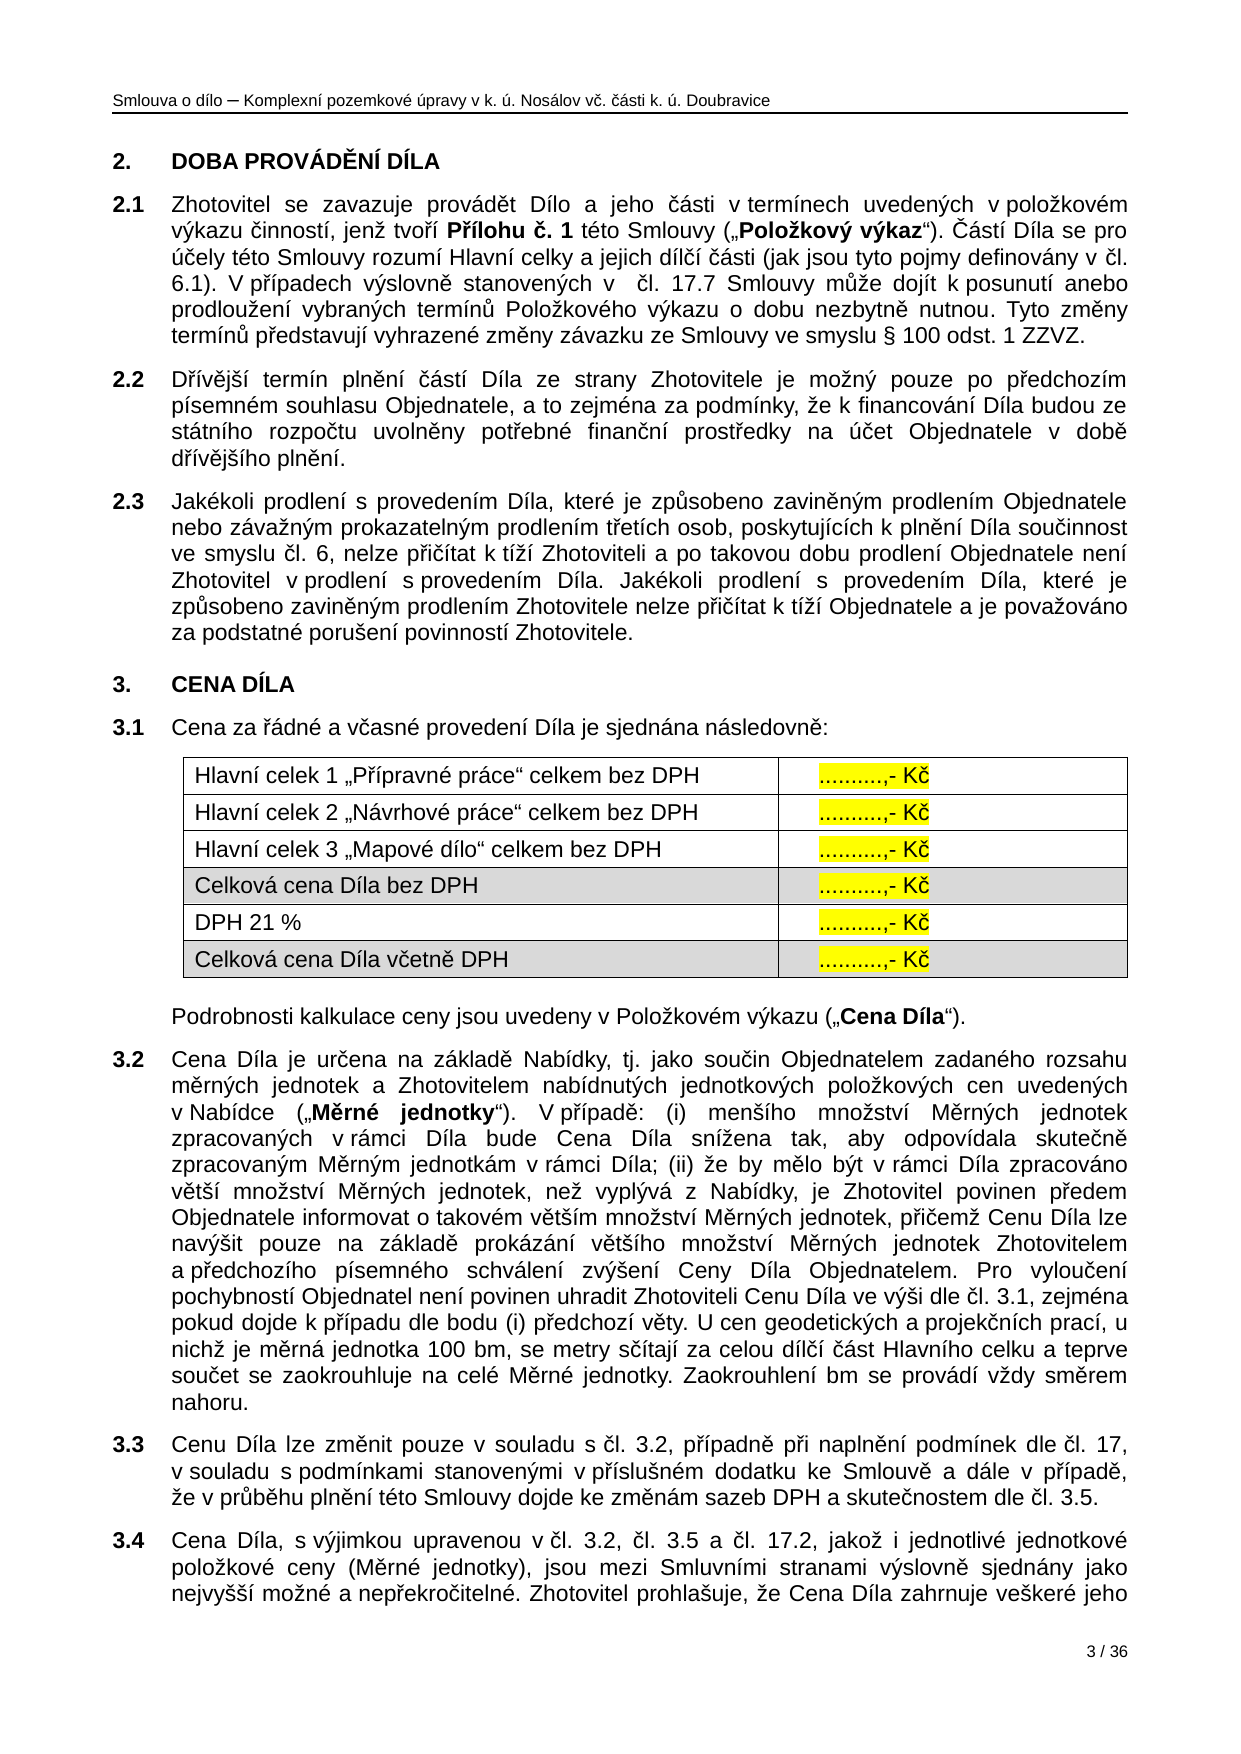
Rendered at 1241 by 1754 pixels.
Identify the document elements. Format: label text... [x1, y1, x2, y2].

table_cell DPH 21 % [184, 905, 778, 940]
text Jakékoli prodlení s provedením Díla, které je způsobeno zaviněným prodlením Objednatele nebo závažným prokazatelným prodlením třetích osob, poskytujících k plnění Díla součinnost ve smyslu čl. 6, nelze přičítat k tíží Zhotoviteli a po takovou dobu prodlení Objednatele není Zhotovitel v prodlení s provedením Díla. Jakékoli prodlení s provedením Díla, které je způsobeno zaviněným prodlením Zhotovitele nelze přičítat k tíží Objednatele a je považováno za podstatné porušení povinností Zhotovitele. [112, 488, 1128, 646]
table_header ..........,- Kč [779, 758, 1127, 793]
text Cena Díla je určena na základě Nabídky, tj. jako součin Objednatelem zadaného rozsahu měrných jednotek a Zhotovitelem nabídnutých jednotkových položkových cen uvedených v Nabídce („Měrné jednotky“). V případě: (i) menšího množství Měrných jednotek zpracovaných v rámci Díla bude Cena Díla snížena tak, aby odpovídala skutečně zpracovaným Měrným jednotkám v rámci Díla; (ii) že by mělo být v rámci Díla zpracováno větší množství Měrných jednotek, než vyplývá z Nabídky, je Zhotovitel povinen předem Objednatele informovat o takovém větším množství Měrných jednotek, přičemž Cenu Díla lze navýšit pouze na základě prokázání většího množství Měrných jednotek Zhotovitelem a předchozího písemného schválení zvýšení Ceny Díla Objednatelem. Pro vyloučení pochybností Objednatel není povinen uhradit Zhotoviteli Cenu Díla ve výši dle čl. 3.1, zejména pokud dojde k případu dle bodu (i) předchozí věty. U cen geodetických a projekčních prací, u nichž je měrná jednotka 100 bm, se metry sčítají za celou dílčí část Hlavního celku a teprve součet se zaokrouhluje na celé Měrné jednotky. Zaokrouhlení bm se provádí vždy směrem nahoru. [112, 1046, 1128, 1415]
text Zhotovitel se zavazuje provádět Dílo a jeho části v termínech uvedených v položkovém výkazu činností, jenž tvoří Přílohu č. 1 této Smlouvy („Položkový výkaz“). Částí Díla se pro účely této Smlouvy rozumí Hlavní celky a jejich dílčí části (jak jsou tyto pojmy definovány v čl. 6.1). V případech výslovně stanovených v čl. 17.7 Smlouvy může dojít k posunutí anebo prodloužení vybraných termínů Položkového výkazu o dobu nezbytně nutnou. Tyto změny termínů představují vyhrazené změny závazku ze Smlouvy ve smyslu § 100 odst. 1 ZZVZ. [112, 191, 1128, 349]
text Doba PROVÁDĚNÍ díla [112, 148, 1128, 174]
table_cell ..........,- Kč [779, 941, 1127, 977]
table_cell ..........,- Kč [779, 868, 1127, 903]
text Cena za řádné a včasné provedení Díla je sjednána následovně: [112, 714, 1128, 740]
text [112, 1527, 1128, 1606]
table_cell Celková cena Díla bez DPH [184, 868, 778, 903]
table_cell ..........,- Kč [779, 905, 1127, 940]
list Podrobnosti kalkulace ceny jsou uvedeny v Položkovém výkazu („Cena Díla“). [171, 1003, 1128, 1029]
table_cell Hlavní celek 3 „Mapové dílo“ celkem bez DPH [184, 831, 778, 867]
text Cena díla [112, 671, 1128, 697]
text Dřívější termín plnění částí Díla ze strany Zhotovitele je možný pouze po předchozím písemném souhlasu Objednatele, a to zejména za podmínky, že k financování Díla budou ze státního rozpočtu uvolněny potřebné finanční prostředky na účet Objednatele v době dřívějšího plnění. [112, 366, 1128, 471]
table_cell ..........,- Kč [779, 795, 1127, 830]
table_cell Hlavní celek 2 „Návrhové práce“ celkem bez DPH [184, 795, 778, 830]
table_cell ..........,- Kč [779, 831, 1127, 867]
table_cell Celková cena Díla včetně DPH [184, 941, 778, 977]
table_header Hlavní celek 1 „Přípravné práce“ celkem bez DPH [184, 758, 778, 793]
text Cenu Díla lze změnit pouze v souladu s čl. 3.2, případně při naplnění podmínek dle čl. 17, v souladu s podmínkami stanovenými v příslušném dodatku ke Smlouvě a dále v případě, že v průběhu plnění této Smlouvy dojde ke změnám sazeb DPH a skutečnostem dle čl. 3.6. [112, 1431, 1128, 1511]
